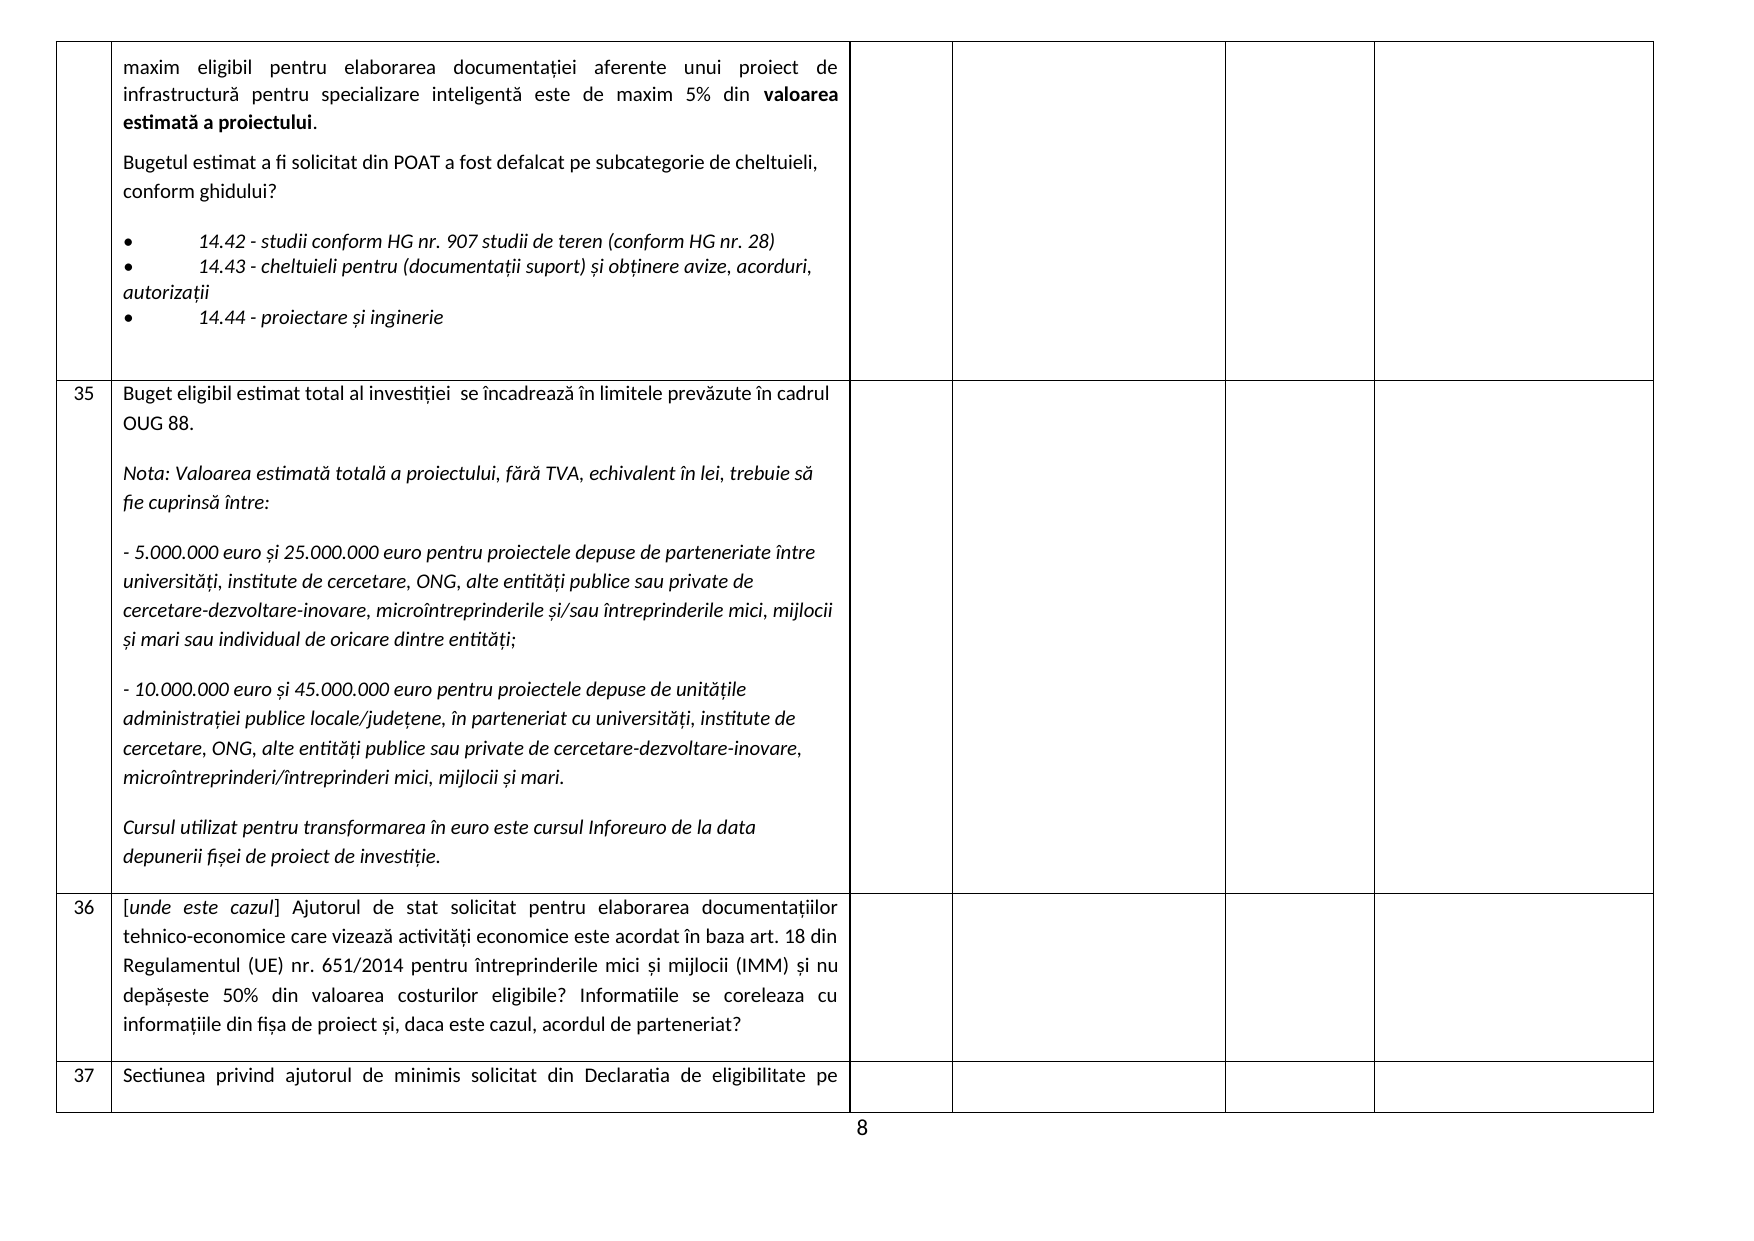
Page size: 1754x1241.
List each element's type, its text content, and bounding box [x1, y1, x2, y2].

table_cell [953, 381, 1225, 893]
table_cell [112, 42, 849, 379]
table_cell [unde este cazul] Ajutorul de stat solicitat pentru elaborarea documentațiilor tehnico-economice care vizează activități economice este acordat în baza art. 18 din Regulamentul (UE) nr. 651/2014 pentru întreprinderile mici şi mijlocii (IMM) şi nu depăşeste 50% din valoarea costurilor eligibile? Informatiile se coreleaza cu informațiile din fișa de proiect și, daca este cazul, acordul de parteneriat? [112, 894, 849, 1061]
table_cell [1226, 894, 1374, 1061]
table_cell [851, 894, 952, 1061]
table_cell 37 [57, 1062, 111, 1112]
table_cell [1375, 894, 1653, 1061]
table_cell [1226, 42, 1374, 379]
table_cell [1375, 42, 1653, 379]
table_cell 35 [57, 381, 111, 893]
table_cell [953, 1062, 1225, 1112]
table_cell Buget eligibil estimat total al investiției se încadrează în limitele prevăzute în cadrul OUG 88. Nota: Valoarea estimată totală a proiectului, fără TVA, echivalent în lei, trebuie să fie cuprinsă între: - 5.000.000 euro și 25.000.000 euro pentru proiectele depuse de parteneriate între universități, institute de cercetare, ONG, alte entități publice sau private de cercetare-dezvoltare-inovare, microîntreprinderile și/sau întreprinderile mici, mijlocii și mari sau individual de oricare dintre entități; - 10.000.000 euro și 45.000.000 euro pentru proiectele depuse de unitățile administrației publice locale/județene, în parteneriat cu universități, institute de cercetare, ONG, alte entități publice sau private de cercetare-dezvoltare-inovare, microîntreprinderi/întreprinderi mici, mijlocii și mari. Cursul utilizat pentru transformarea în euro este cursul Inforeuro de la data depunerii fișei de proiect de investiție. [112, 381, 849, 893]
table_cell [851, 1062, 952, 1112]
table_cell [1226, 1062, 1374, 1112]
table_cell 34 [57, 42, 111, 379]
table_cell [1226, 381, 1374, 893]
table_cell [953, 42, 1225, 379]
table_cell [112, 1062, 849, 1112]
table_cell [851, 42, 952, 379]
table_cell [1375, 1062, 1653, 1112]
table_cell [953, 894, 1225, 1061]
table_cell [851, 381, 952, 893]
table_cell 36 [57, 894, 111, 1061]
table_cell [1375, 381, 1653, 893]
